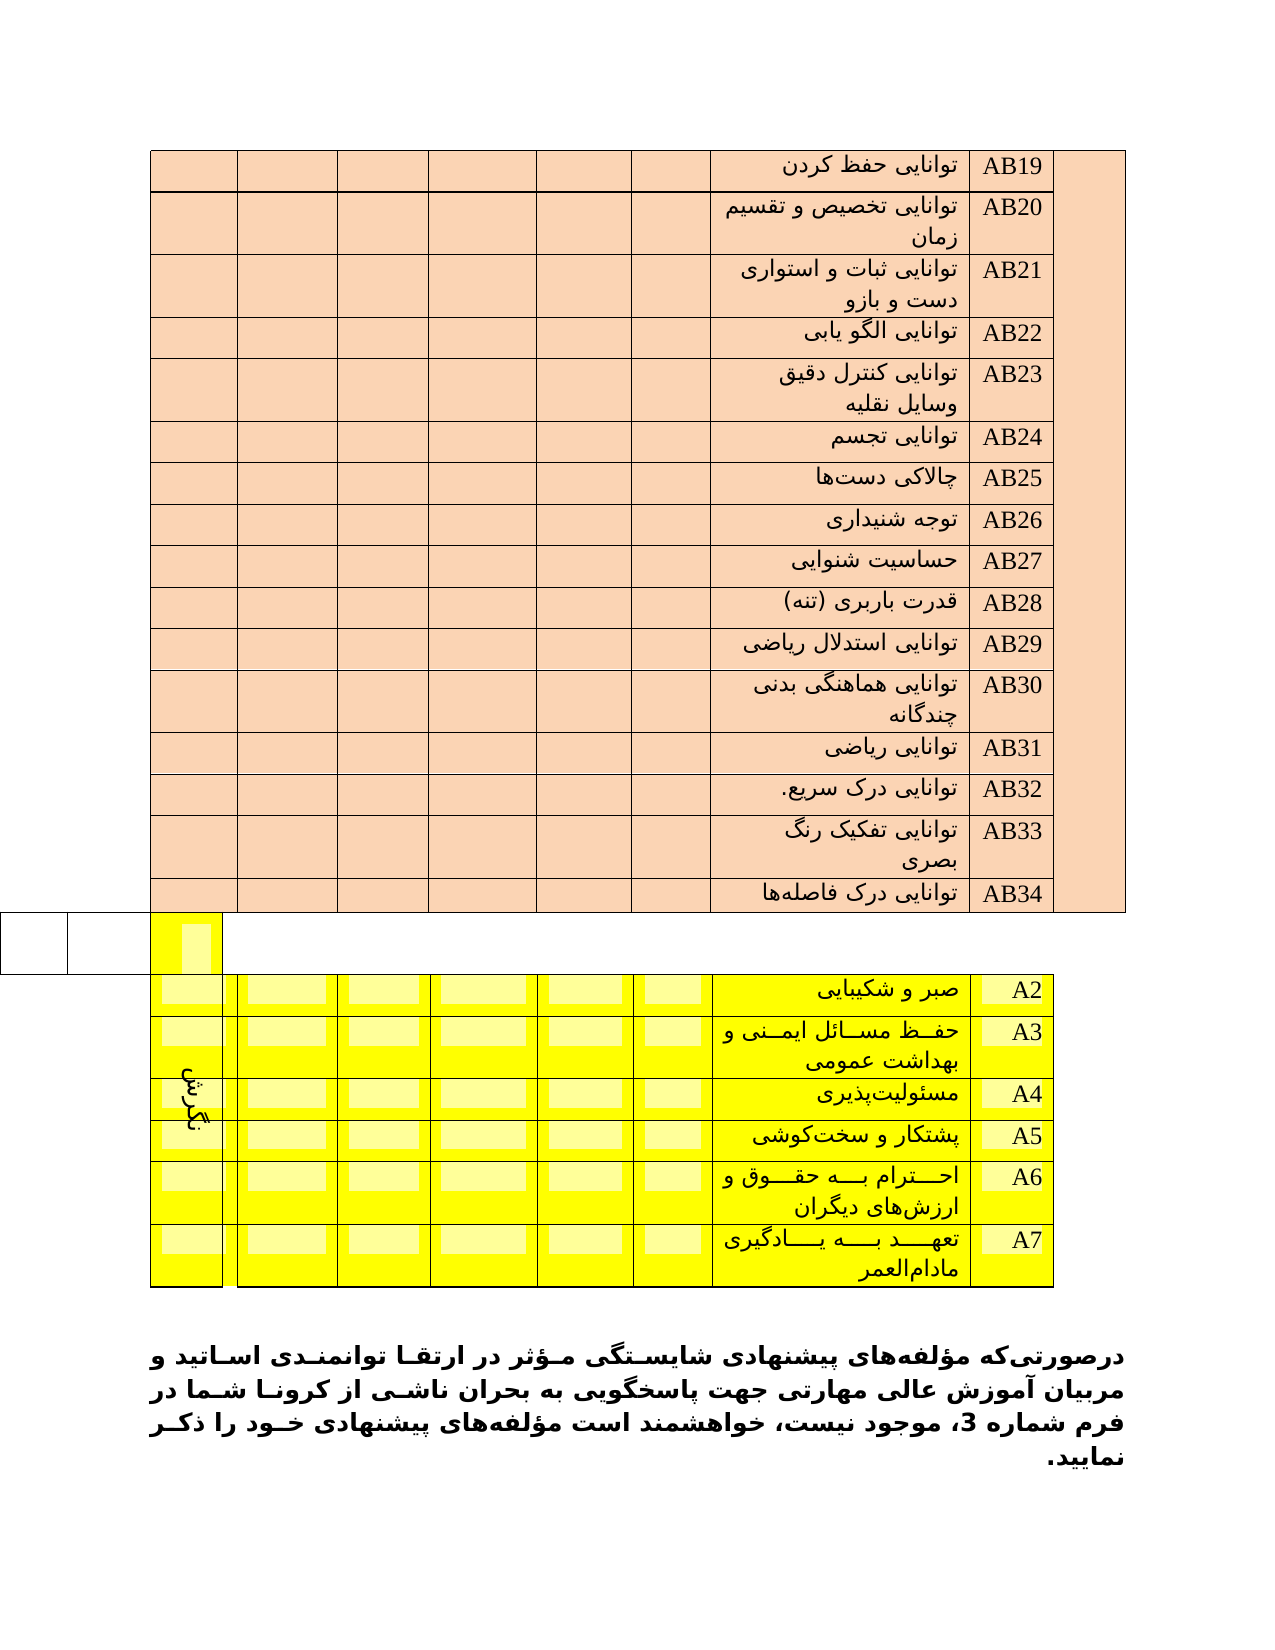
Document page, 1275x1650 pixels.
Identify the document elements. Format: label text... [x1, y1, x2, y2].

table_cell [429, 733, 536, 773]
table_cell [338, 775, 428, 815]
table_cell [151, 318, 237, 358]
table_cell [429, 422, 536, 462]
table_cell [431, 1162, 537, 1224]
table_cell AB33 [970, 816, 1053, 878]
table_cell چالاکی دست‌ها [711, 463, 969, 504]
table_cell [632, 546, 710, 587]
table_cell [151, 193, 237, 254]
table_cell [537, 879, 631, 912]
table_cell AB28 [970, 588, 1053, 628]
table_cell AB19 [970, 151, 1053, 191]
table_cell [238, 359, 337, 421]
table_cell [338, 255, 428, 317]
table_cell [338, 629, 428, 669]
table_cell [238, 975, 337, 1016]
table_cell [429, 359, 536, 421]
table_cell AB21 [970, 255, 1053, 317]
table_cell توانایی هماهنگی بدنی چندگانه [711, 671, 969, 732]
table_cell [431, 1121, 537, 1161]
table_cell [632, 318, 710, 358]
table_cell [338, 975, 430, 1016]
table_cell [634, 975, 712, 1016]
table_cell [151, 359, 237, 421]
table_cell [538, 1079, 633, 1120]
table_cell [238, 318, 337, 358]
table_cell AB22 [970, 318, 1053, 358]
table_cell [537, 671, 631, 732]
table_cell [338, 1162, 430, 1224]
table_cell [537, 193, 631, 254]
table_cell توانایی تفکیک رنگ بصری [711, 816, 969, 878]
table_cell [634, 1017, 712, 1078]
table_cell [429, 816, 536, 878]
table_cell [151, 422, 237, 462]
table_cell AB34 [970, 879, 1053, 912]
table_cell [338, 151, 428, 191]
table_cell [431, 1079, 537, 1120]
table_cell [537, 359, 631, 421]
table_cell [338, 588, 428, 628]
table_cell [151, 671, 237, 732]
table_cell [223, 1162, 237, 1224]
table_cell [429, 546, 536, 587]
table_cell [238, 775, 337, 815]
table_cell [151, 1121, 222, 1161]
table_cell [338, 671, 428, 732]
table_cell [238, 879, 337, 912]
table_cell A7 [971, 1225, 1053, 1286]
table_cell صبر و شکیبایی [713, 975, 970, 1016]
table_cell توانایی درک سریع. [711, 775, 969, 815]
table_cell A3 [971, 1017, 1053, 1078]
table_cell [537, 733, 631, 773]
table_cell [151, 588, 237, 628]
table_cell [338, 359, 428, 421]
table_cell [632, 422, 710, 462]
table_cell [632, 193, 710, 254]
table_cell [151, 255, 237, 317]
table_cell توانایی حفظ کردن [711, 151, 969, 191]
table_cell AB24 [970, 422, 1053, 462]
table_cell توانایی استدلال ریاضی [711, 629, 969, 669]
table_cell [538, 1162, 633, 1224]
table_cell پشتکار و سخت‌کوشی [713, 1121, 970, 1161]
table_cell [632, 733, 710, 773]
table_cell [151, 1079, 189, 1120]
table_cell [431, 975, 537, 1016]
table_cell [189, 1108, 222, 1120]
table_cell [632, 255, 710, 317]
table_cell [338, 879, 428, 912]
table_cell [429, 671, 536, 732]
table_cell [338, 193, 428, 254]
text درصورتی‌که مؤلفه‌های پیشنهادی شایستگی مؤثر در ارتقا توانمندی اساتید و مربیان آموزش عالی مهارتی جهت پاسخگویی به بحران ناشی از کرونا شما در فرم شماره 3، موجود نیست، خواهشمند است مؤلفه‌های پیشنهادی خود را ذکر نمایید. [150, 1341, 1125, 1471]
table_cell A4 [971, 1079, 1053, 1120]
table_cell [238, 463, 337, 504]
table_cell [632, 359, 710, 421]
table_cell AB20 [970, 193, 1053, 254]
table_cell [632, 505, 710, 545]
table_cell [238, 422, 337, 462]
table_cell [238, 1225, 337, 1286]
table_cell توانایی تخصیص و تقسیم زمان [711, 193, 969, 254]
table_cell [238, 629, 337, 669]
table_cell AB26 [970, 505, 1053, 545]
table_cell [537, 588, 631, 628]
table_cell A6 [971, 1162, 1053, 1224]
table_cell A5 [971, 1121, 1053, 1161]
table_cell [223, 1017, 237, 1078]
table_cell [238, 1017, 337, 1078]
table_cell قدرت باربری (تنه) [711, 588, 969, 628]
table_cell [632, 629, 710, 669]
table_cell [338, 1017, 430, 1078]
table_cell [151, 1225, 222, 1286]
table_cell [151, 879, 237, 912]
table_cell [634, 1079, 712, 1120]
table_cell توانایی تجسم [711, 422, 969, 462]
table_cell [632, 879, 710, 912]
table_cell [632, 775, 710, 815]
table_cell AB27 [970, 546, 1053, 587]
table_cell [632, 463, 710, 504]
table_cell حساسیت شنوایی [711, 546, 969, 587]
table_cell [338, 816, 428, 878]
table_cell [238, 151, 337, 191]
table_cell [338, 733, 428, 773]
table_cell [338, 422, 428, 462]
table_cell [537, 629, 631, 669]
table_cell [632, 588, 710, 628]
table_cell [634, 1225, 712, 1286]
table_cell [151, 816, 237, 878]
table_cell [338, 1079, 430, 1120]
table_cell [223, 1079, 237, 1120]
table_cell [151, 629, 237, 669]
table_cell [537, 318, 631, 358]
table_cell AB31 [970, 733, 1053, 773]
table_cell [431, 1225, 537, 1286]
table_cell مسئولیت‌پذیری [713, 1079, 970, 1120]
table_cell [238, 1162, 337, 1224]
table_cell [238, 1079, 337, 1120]
table_cell [429, 629, 536, 669]
table_cell [537, 463, 631, 504]
table_cell [338, 463, 428, 504]
table_cell [429, 588, 536, 628]
table_cell [537, 816, 631, 878]
table_cell [151, 1017, 222, 1078]
table_cell [238, 588, 337, 628]
table_cell [338, 1121, 430, 1161]
table_cell AB32 [970, 775, 1053, 815]
table_cell [537, 255, 631, 317]
table_cell [538, 1225, 633, 1286]
table_cell [538, 1121, 633, 1161]
table_cell [429, 879, 536, 912]
table_cell [338, 1225, 430, 1286]
table_cell AB29 [970, 629, 1053, 669]
table_cell [537, 422, 631, 462]
table_cell [429, 318, 536, 358]
table_cell [338, 546, 428, 587]
table_cell توانایی کنترل دقیق وسایل نقلیه [711, 359, 969, 421]
table_cell [238, 671, 337, 732]
table_cell [537, 505, 631, 545]
table_cell [429, 193, 536, 254]
table_cell [338, 318, 428, 358]
table_cell [151, 463, 237, 504]
table_cell [431, 1017, 537, 1078]
table_cell احترام به حقوق و ارزش‌های دیگران [713, 1162, 970, 1224]
table_cell [338, 505, 428, 545]
table_cell [632, 671, 710, 732]
table_cell [151, 151, 237, 191]
table_cell AB30 [970, 671, 1053, 732]
table_cell A2 [971, 975, 1053, 1016]
table_cell [632, 816, 710, 878]
table_cell [151, 733, 237, 773]
table_cell توانایی ریاضی [711, 733, 969, 773]
table_cell [238, 546, 337, 587]
table_cell [537, 151, 631, 191]
table_cell توجه شنیداری [711, 505, 969, 545]
table_cell [238, 816, 337, 878]
table_cell [538, 975, 633, 1016]
table_cell [151, 1162, 222, 1224]
table_cell [223, 1225, 237, 1286]
table_cell [429, 255, 536, 317]
table_cell حفظ مسائل ایمنی و بهداشت عمومی [713, 1017, 970, 1078]
table_cell [429, 151, 536, 191]
table_cell [223, 975, 237, 1016]
table_cell AB25 [970, 463, 1053, 504]
table_cell [151, 505, 237, 545]
table_cell [634, 1162, 712, 1224]
table_cell تعهد به یادگیری مادام‌العمر [713, 1225, 970, 1286]
table_cell [238, 505, 337, 545]
table_cell [429, 463, 536, 504]
table_cell [632, 151, 710, 191]
table_cell [429, 505, 536, 545]
table_cell [151, 975, 222, 1016]
table_cell توانایی الگو یابی [711, 318, 969, 358]
table_cell [238, 255, 337, 317]
table_cell توانایی ثبات و استواری دست و بازو [711, 255, 969, 317]
table_cell [429, 775, 536, 815]
table_cell [238, 1121, 337, 1161]
table_cell [537, 546, 631, 587]
table_cell [151, 546, 237, 587]
table_cell AB23 [970, 359, 1053, 421]
table_cell [537, 775, 631, 815]
table_cell [238, 733, 337, 773]
table_cell [151, 775, 237, 815]
table_cell توانایی درک فاصله‌ها [711, 879, 969, 912]
table_cell نگرش [151, 913, 222, 974]
table_cell [223, 1121, 237, 1161]
table_cell [634, 1121, 712, 1161]
table_cell [238, 193, 337, 254]
table_cell [538, 1017, 633, 1078]
